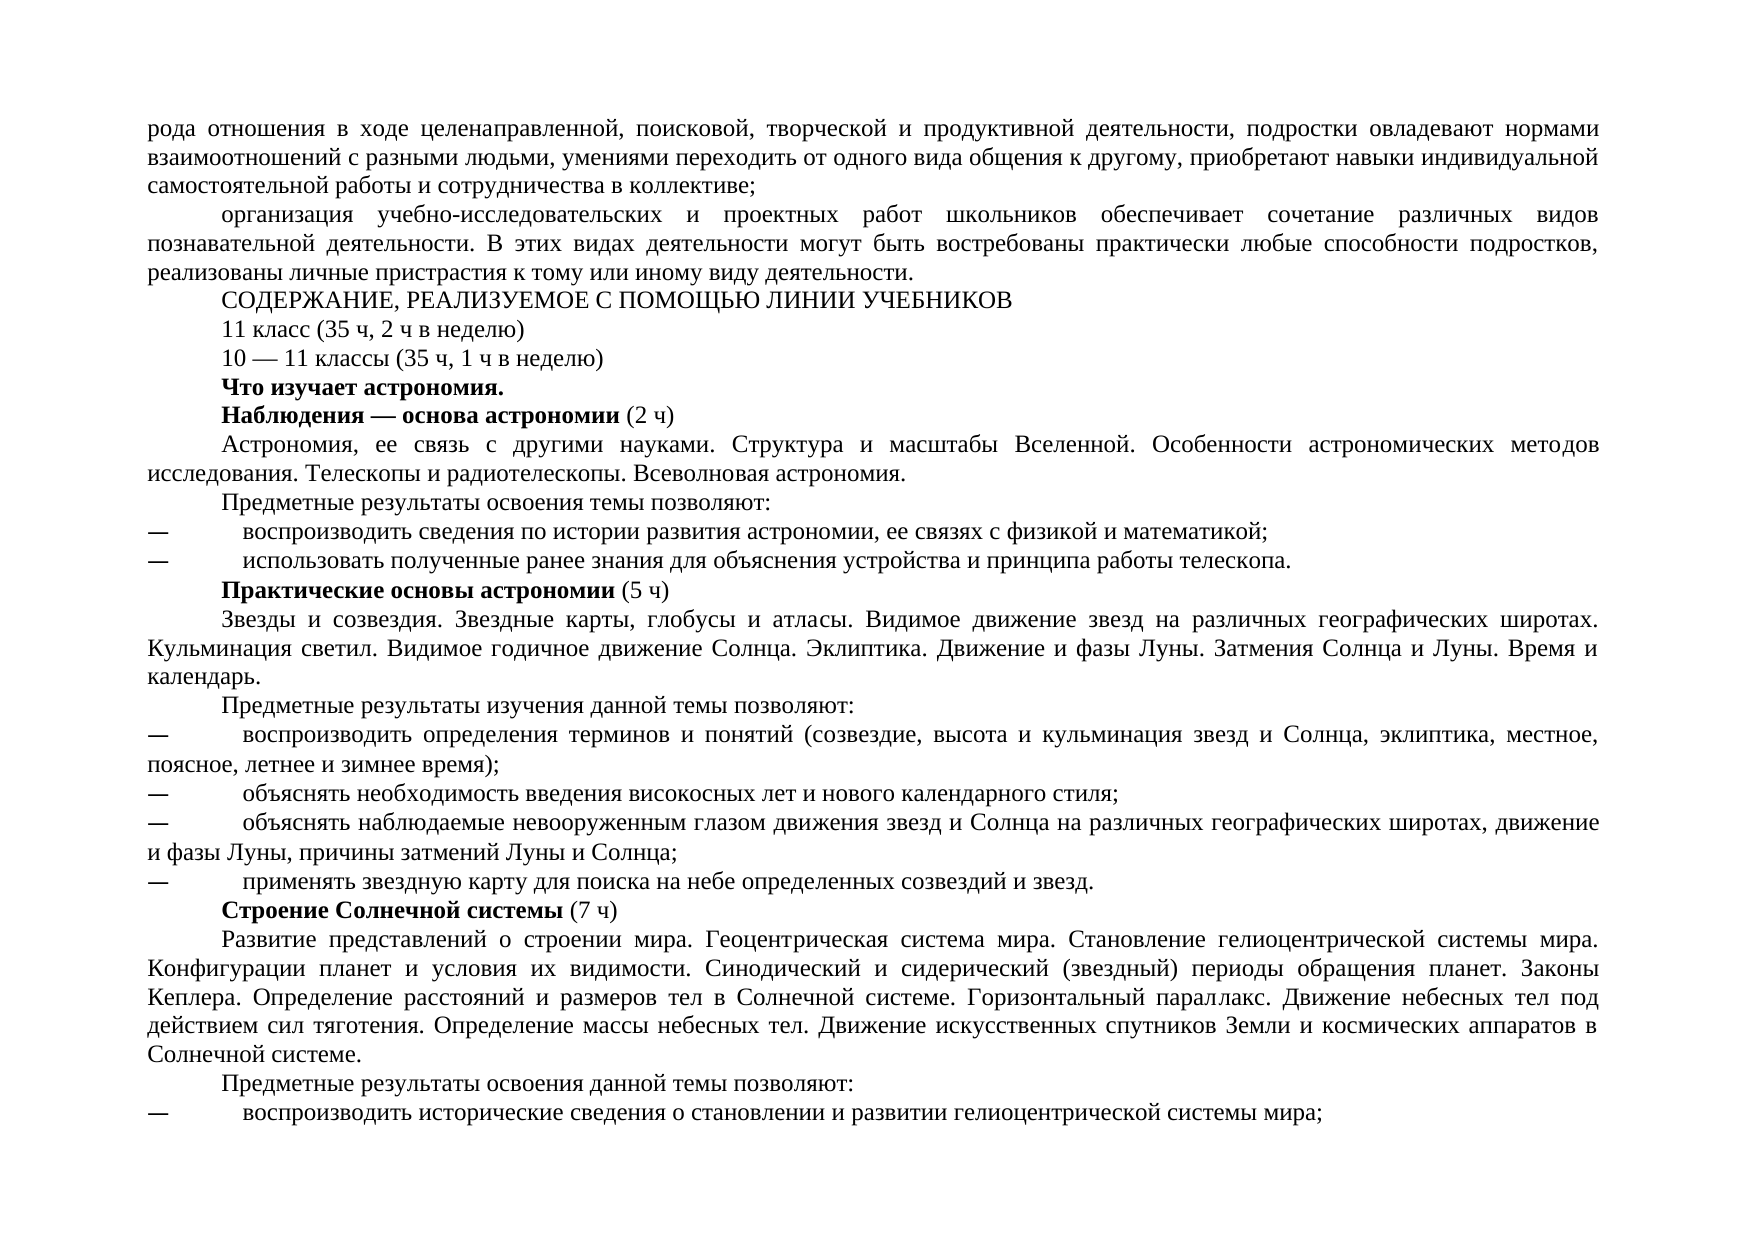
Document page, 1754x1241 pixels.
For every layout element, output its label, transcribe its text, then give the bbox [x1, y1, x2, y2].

list воспроизводить исторические сведения о становлении и развитии гелиоцентрической системы мира; [147, 1097, 1599, 1127]
text Астрономия, ее связь с другими науками. Структура и масштабы Вселенной. Особенности астрономических методов исследования. Телескопы и радиотелескопы. Всеволновая астрономия. [147, 429, 1599, 487]
list воспроизводить определения терминов и понятий (созвездие, высота и кульминация звезд и Солнца, эклиптика, местное, поясное, летнее и зимнее время); [147, 719, 1599, 777]
text Что изучает астрономия. [147, 372, 1599, 401]
text 11 класс (35 ч, 2 ч в неделю) [147, 314, 1599, 343]
list объяснять наблюдаемые невооруженным глазом движения звезд и Солнца на различных географических широтах, движение и фазы Луны, причины затмений Луны и Солнца; [147, 807, 1599, 866]
text Предметные результаты освоения темы позволяют: [147, 487, 1599, 516]
text организация учебно-исследовательских и проектных работ школьников обеспечивает сочетание различных видов познавательной деятельности. В этих видах деятельности могут быть востребованы практически любые способности подростков, реализованы личные пристрастия к тому или иному виду деятельности. [147, 199, 1599, 286]
list объяснять необходимость введения високосных лет и нового календарного стиля; [147, 777, 1599, 807]
text Предметные результаты изучения данной темы позволяют: [147, 690, 1599, 719]
text Строение Солнечной системы (7 ч) [147, 896, 1599, 924]
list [147, 113, 1599, 199]
text СОДЕРЖАНИЕ, РЕАЛИЗУЕМОЕ С ПОМОЩЬЮ ЛИНИИ УЧЕБНИКОВ [147, 286, 1599, 314]
list применять звездную карту для поиска на небе определенных созвездий и звезд. [147, 866, 1599, 896]
text Развитие представлений о строении мира. Геоцентрическая система мира. Становление гелиоцентрической системы мира. Конфигурации планет и условия их видимости. Синодический и сидерический (звездный) периоды обращения планет. Законы Кеплера. Определение расстояний и размеров тел в Солнечной системе. Горизонтальный параллакс. Движение небесных тел под действием сил тяготения. Определение массы небесных тел. Движение искусственных спутников Земли и космических аппаратов в Солнечной системе. [147, 924, 1599, 1068]
text Практические основы астрономии (5 ч) [147, 575, 1599, 604]
text Звезды и созвездия. Звездные карты, глобусы и атласы. Видимое движение звезд на различных географических широтах. Кульминация светил. Видимое годичное движение Солнца. Эклиптика. Движение и фазы Луны. Затмения Солнца и Луны. Время и календарь. [147, 604, 1599, 690]
list воспроизводить сведения по истории развития астрономии, ее связях с физикой и математикой; [147, 516, 1599, 545]
text Предметные результаты освоения данной темы позволяют: [147, 1068, 1599, 1097]
text 10 — 11 классы (35 ч, 1 ч в неделю) [147, 343, 1599, 372]
list использовать полученные ранее знания для объяснения устройства и принципа работы телескопа. [147, 545, 1599, 575]
text Наблюдения — основа астрономии (2 ч) [147, 401, 1599, 429]
